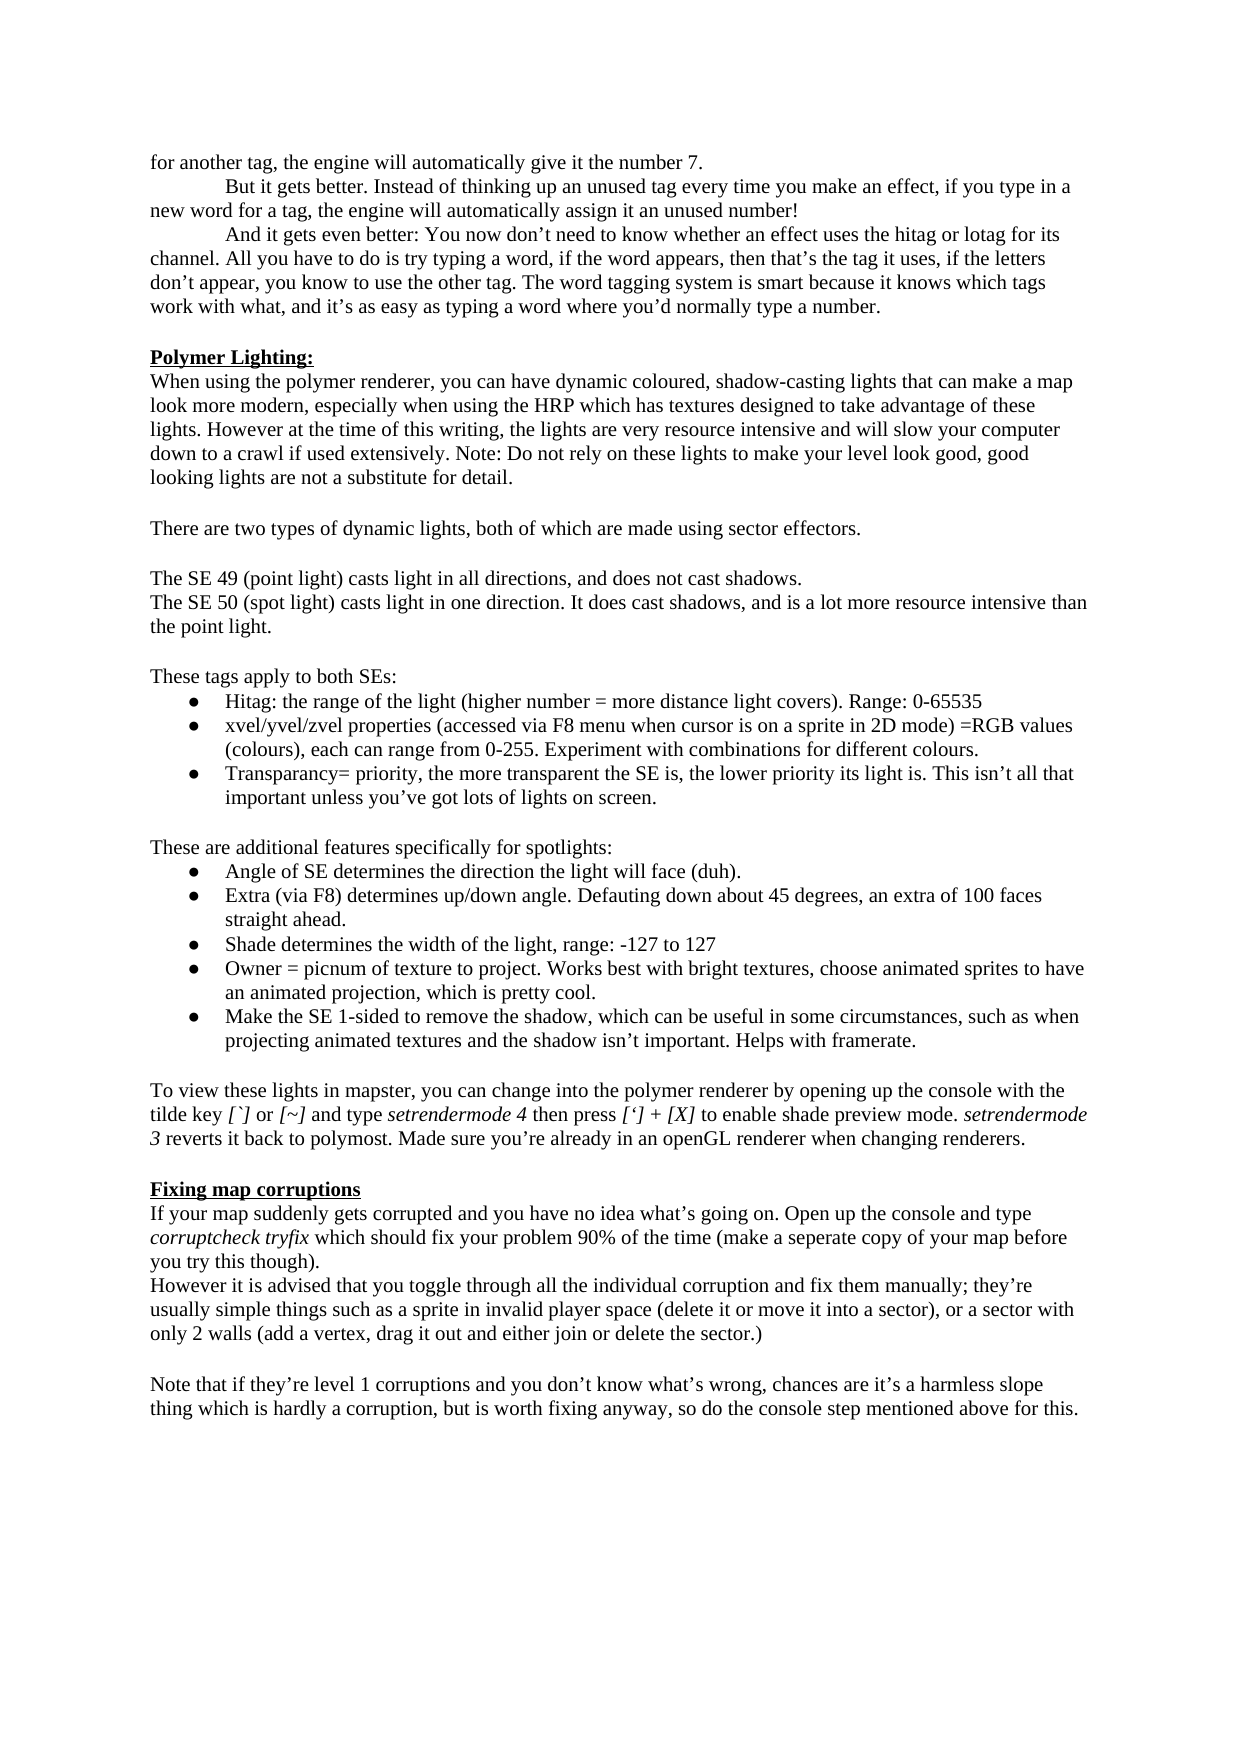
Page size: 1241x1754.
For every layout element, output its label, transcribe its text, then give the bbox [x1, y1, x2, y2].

list Make the SE 1-sided to remove the shadow, which can be useful in some circumstances, such as when projecting animated textures and the shadow isn’t important. Helps with framerate. [187, 1004, 1090, 1052]
list Shade determines the width of the light, range: -127 to 127 [187, 931, 1090, 956]
text To view these lights in mapster, you can change into the polymer renderer by opening up the console with the tilde key [`] or [~] and type setrendermode 4 then press [‘] + [X] to enable shade preview mode. setrendermode 3 reverts it back to polymost. Made sure you’re already in an openGL renderer when changing renderers. [150, 1078, 1090, 1150]
text If your map suddenly gets corrupted and you have no idea what’s going on. Open up the console and type corruptcheck tryfix which should fix your problem 90% of the time (make a seperate copy of your map before you try this though). [150, 1201, 1090, 1273]
text Note that if they’re level 1 corruptions and you don’t know what’s wrong, chances are it’s a harmless slope thing which is hardly a corruption, but is worth fixing anyway, so do the console step mentioned above for this. [150, 1371, 1090, 1419]
list Hitag: the range of the light (higher number = more distance light covers). Range: 0-65535 [187, 688, 1090, 713]
list Extra (via F8) determines up/down angle. Defauting down about 45 degrees, an extra of 100 faces straight ahead. [187, 883, 1090, 931]
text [150, 150, 1090, 174]
text There are two types of dynamic lights, both of which are made using sector effectors. [150, 516, 1090, 539]
text These are additional features specifically for spotlights: [150, 835, 1090, 859]
text However it is advised that you toggle through all the individual corruption and fix them manually; they’re usually simple things such as a sprite in invalid player space (delete it or move it into a sector), or a sector with only 2 walls (add a vertex, drag it out and either join or delete the sector.) [150, 1273, 1090, 1345]
text Polymer Lighting: [150, 345, 1090, 369]
text But it gets better. Instead of thinking up an unused tag every time you make an effect, if you type in a new word for a tag, the engine will automatically assign it an unused number! [150, 174, 1090, 222]
list Angle of SE determines the direction the light will face (duh). [187, 859, 1090, 883]
text When using the polymer renderer, you can have dynamic coloured, shadow-casting lights that can make a map look more modern, especially when using the HRP which has textures designed to take advantage of these lights. However at the time of this writing, the lights are very resource intensive and will slow your computer down to a crawl if used extensively. Note: Do not rely on these lights to make your level look good, good looking lights are not a substitute for detail. [150, 369, 1090, 489]
text And it gets even better: You now don’t need to know whether an effect uses the hitag or lotag for its channel. All you have to do is try typing a word, if the word appears, then that’s the tag it uses, if the letters don’t appear, you know to use the other tag. The word tagging system is smart because it knows which tags work with what, and it’s as easy as typing a word where you’d normally type a number. [150, 222, 1090, 318]
text These tags apply to both SEs: [150, 664, 1090, 688]
text The SE 49 (point light) casts light in all directions, and does not cast shadows. [150, 566, 1090, 590]
text The SE 50 (spot light) casts light in one direction. It does cast shadows, and is a lot more resource intensive than the point light. [150, 590, 1090, 638]
text Fixing map corruptions [150, 1177, 1090, 1201]
list xvel/yvel/zvel properties (accessed via F8 menu when cursor is on a sprite in 2D mode) =RGB values (colours), each can range from 0-255. Experiment with combinations for different colours. [187, 713, 1090, 761]
list Owner = picnum of texture to project. Works best with bright textures, choose animated sprites to have an animated projection, which is pretty cool. [187, 956, 1090, 1004]
list Transparancy= priority, the more transparent the SE is, the lower priority its light is. This isn’t all that important unless you’ve got lots of lights on screen. [187, 761, 1090, 809]
